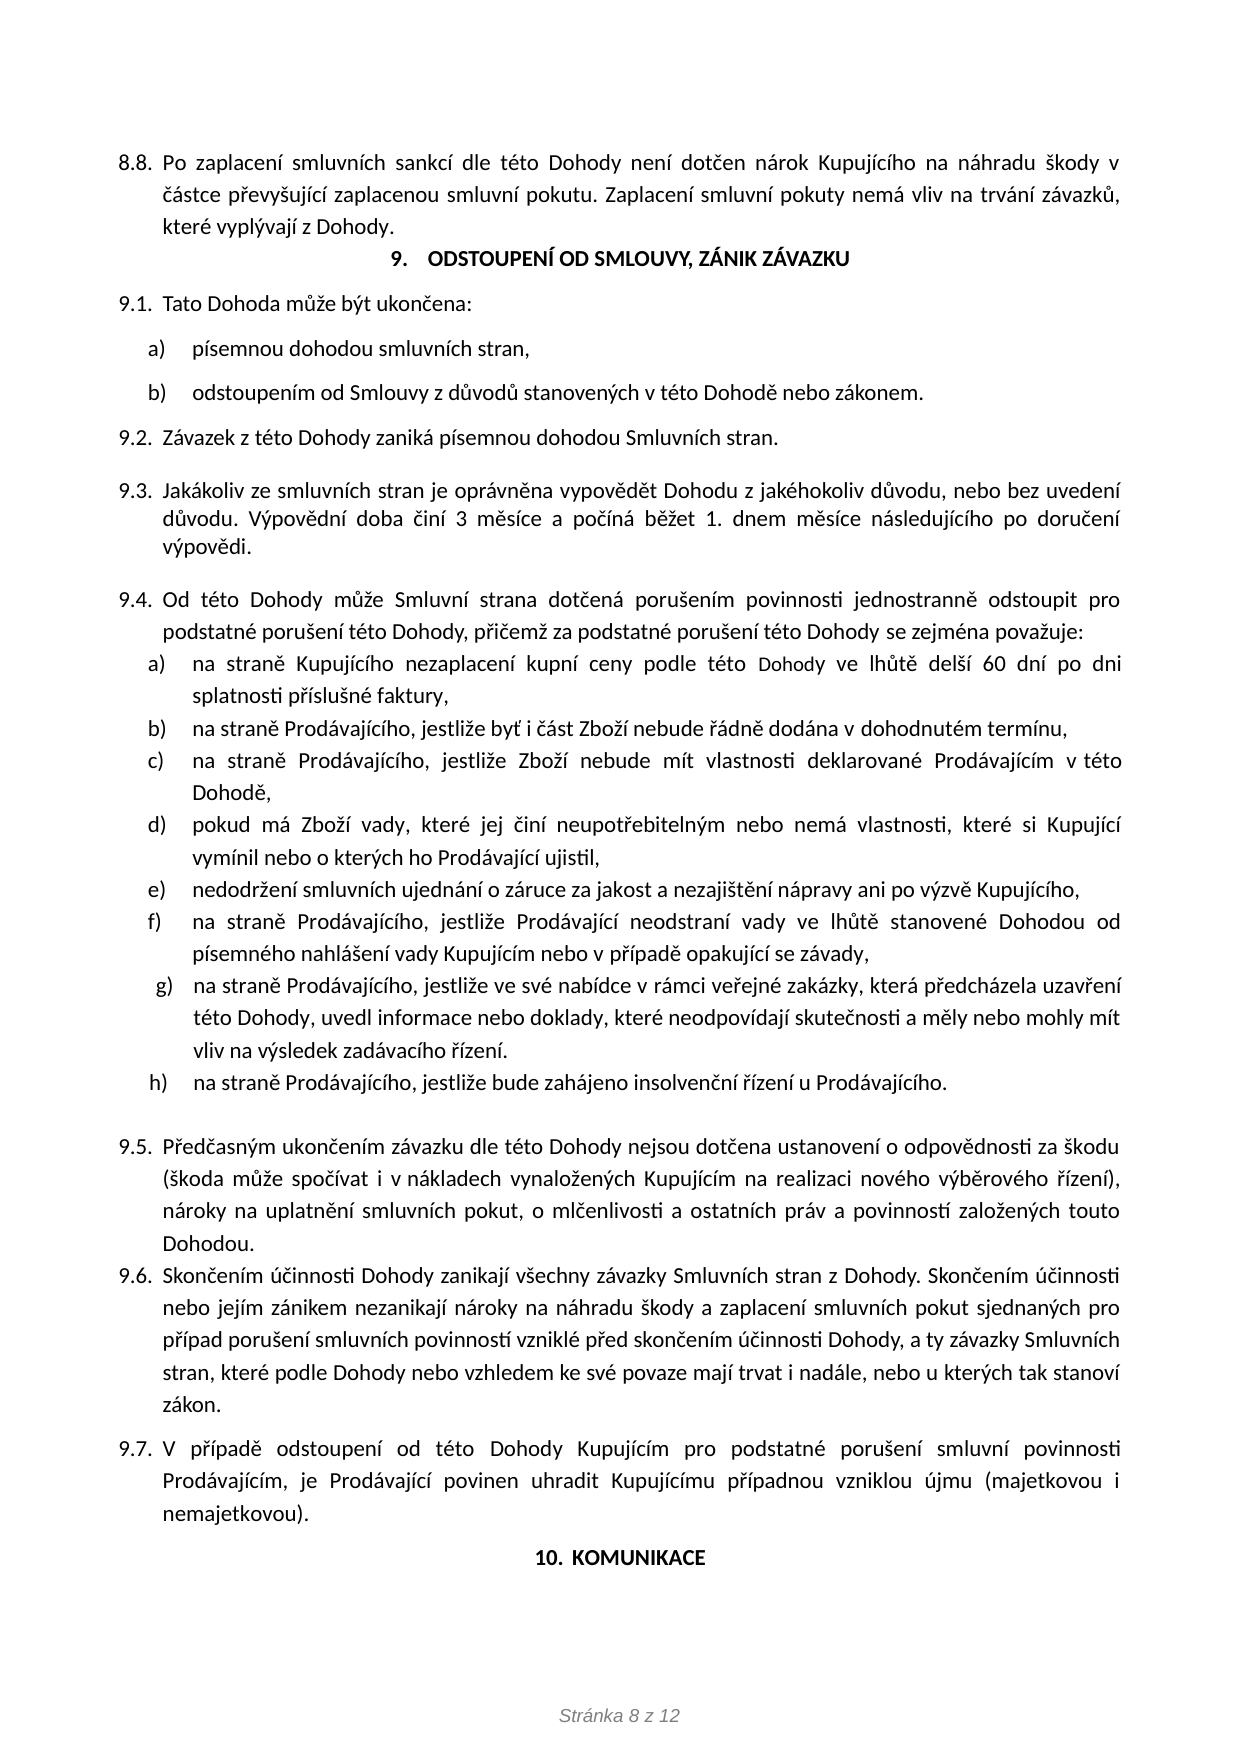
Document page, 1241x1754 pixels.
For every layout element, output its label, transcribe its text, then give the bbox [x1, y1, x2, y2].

list V případě odstoupení od této Dohody Kupujícím pro podstatné porušení smluvní povinnosti Prodávajícím, je Prodávající povinen uhradit Kupujícímu případnou vzniklou újmu (majetkovou i nemajetkovou). [118, 1434, 1122, 1527]
list Tato Dohoda může být ukončena: [118, 289, 1122, 317]
list KOMUNIKACE [118, 1543, 1122, 1572]
list Předčasným ukončením závazku dle této Dohody nejsou dotčena ustanovení o odpovědnosti za škodu (škoda může spočívat i v nákladech vynaložených Kupujícím na realizaci nového výběrového řízení), nároky na uplatnění smluvních pokut, o mlčenlivosti a ostatních práv a povinností založených touto Dohodou. [118, 1132, 1122, 1257]
list na straně Prodávajícího, jestliže byť i část Zboží nebude řádně dodána v dohodnutém termínu, [148, 714, 1122, 742]
list Po zaplacení smluvních sankcí dle této Dohody není dotčen nárok Kupujícího na náhradu škody v částce převyšující zaplacenou smluvní pokutu. Zaplacení smluvní pokuty nemá vliv na trvání závazků, které vyplývají z Dohody. [118, 148, 1122, 240]
list Skončením účinnosti Dohody zanikají všechny závazky Smluvních stran z Dohody. Skončením účinnosti nebo jejím zánikem nezanikají nároky na náhradu škody a zaplacení smluvních pokut sjednaných pro případ porušení smluvních povinností vzniklé před skončením účinnosti Dohody, a ty závazky Smluvních stran, které podle Dohody nebo vzhledem ke své povaze mají trvat i nadále, nebo u kterých tak stanoví zákon. [118, 1261, 1122, 1418]
list Od této Dohody může Smluvní strana dotčená porušením povinnosti jednostranně odstoupit pro podstatné porušení této Dohody, přičemž za podstatné porušení této Dohody se zejména považuje: [118, 585, 1122, 645]
list odstoupením od Smlouvy z důvodů stanovených v této Dohodě nebo zákonem. [148, 378, 1122, 406]
list na straně Prodávajícího, jestliže ve své nabídce v rámci veřejné zakázky, která předcházela uzavření této Dohody, uvedl informace nebo doklady, které neodpovídají skutečnosti a měly nebo mohly mít vliv na výsledek zadávacího řízení. [156, 971, 1122, 1064]
list na straně Kupujícího nezaplacení kupní ceny podle této Dohody ve lhůtě delší 60 dní po dni splatnosti příslušné faktury, [148, 649, 1122, 710]
list písemnou dohodou smluvních stran, [148, 334, 1122, 362]
list na straně Prodávajícího, jestliže Prodávající neodstraní vady ve lhůtě stanovené Dohodou od písemného nahlášení vady Kupujícím nebo v případě opakující se závady, [148, 907, 1122, 967]
list na straně Prodávajícího, jestliže Zboží nebude mít vlastnosti deklarované Prodávajícím v této Dohodě, [148, 746, 1122, 806]
list ODSTOUPENÍ OD SMLOUVY, ZÁNIK ZÁVAZKU [118, 244, 1122, 272]
list na straně Prodávajícího, jestliže bude zahájeno insolvenční řízení u Prodávajícího. [149, 1068, 1122, 1096]
list nedodržení smluvních ujednání o záruce za jakost a nezajištění nápravy ani po výzvě Kupujícího, [148, 875, 1122, 903]
list Závazek z této Dohody zaniká písemnou dohodou Smluvních stran. [118, 423, 1122, 451]
list Jakákoliv ze smluvních stran je oprávněna vypovědět Dohodu z jakéhokoliv důvodu, nebo bez uvedení důvodu. Výpovědní doba činí 3 měsíce a počíná běžet 1. dnem měsíce následujícího po doručení výpovědi. [118, 476, 1122, 560]
list pokud má Zboží vady, které jej činí neupotřebitelným nebo nemá vlastnosti, které si Kupující vymínil nebo o kterých ho Prodávající ujistil, [148, 810, 1122, 871]
